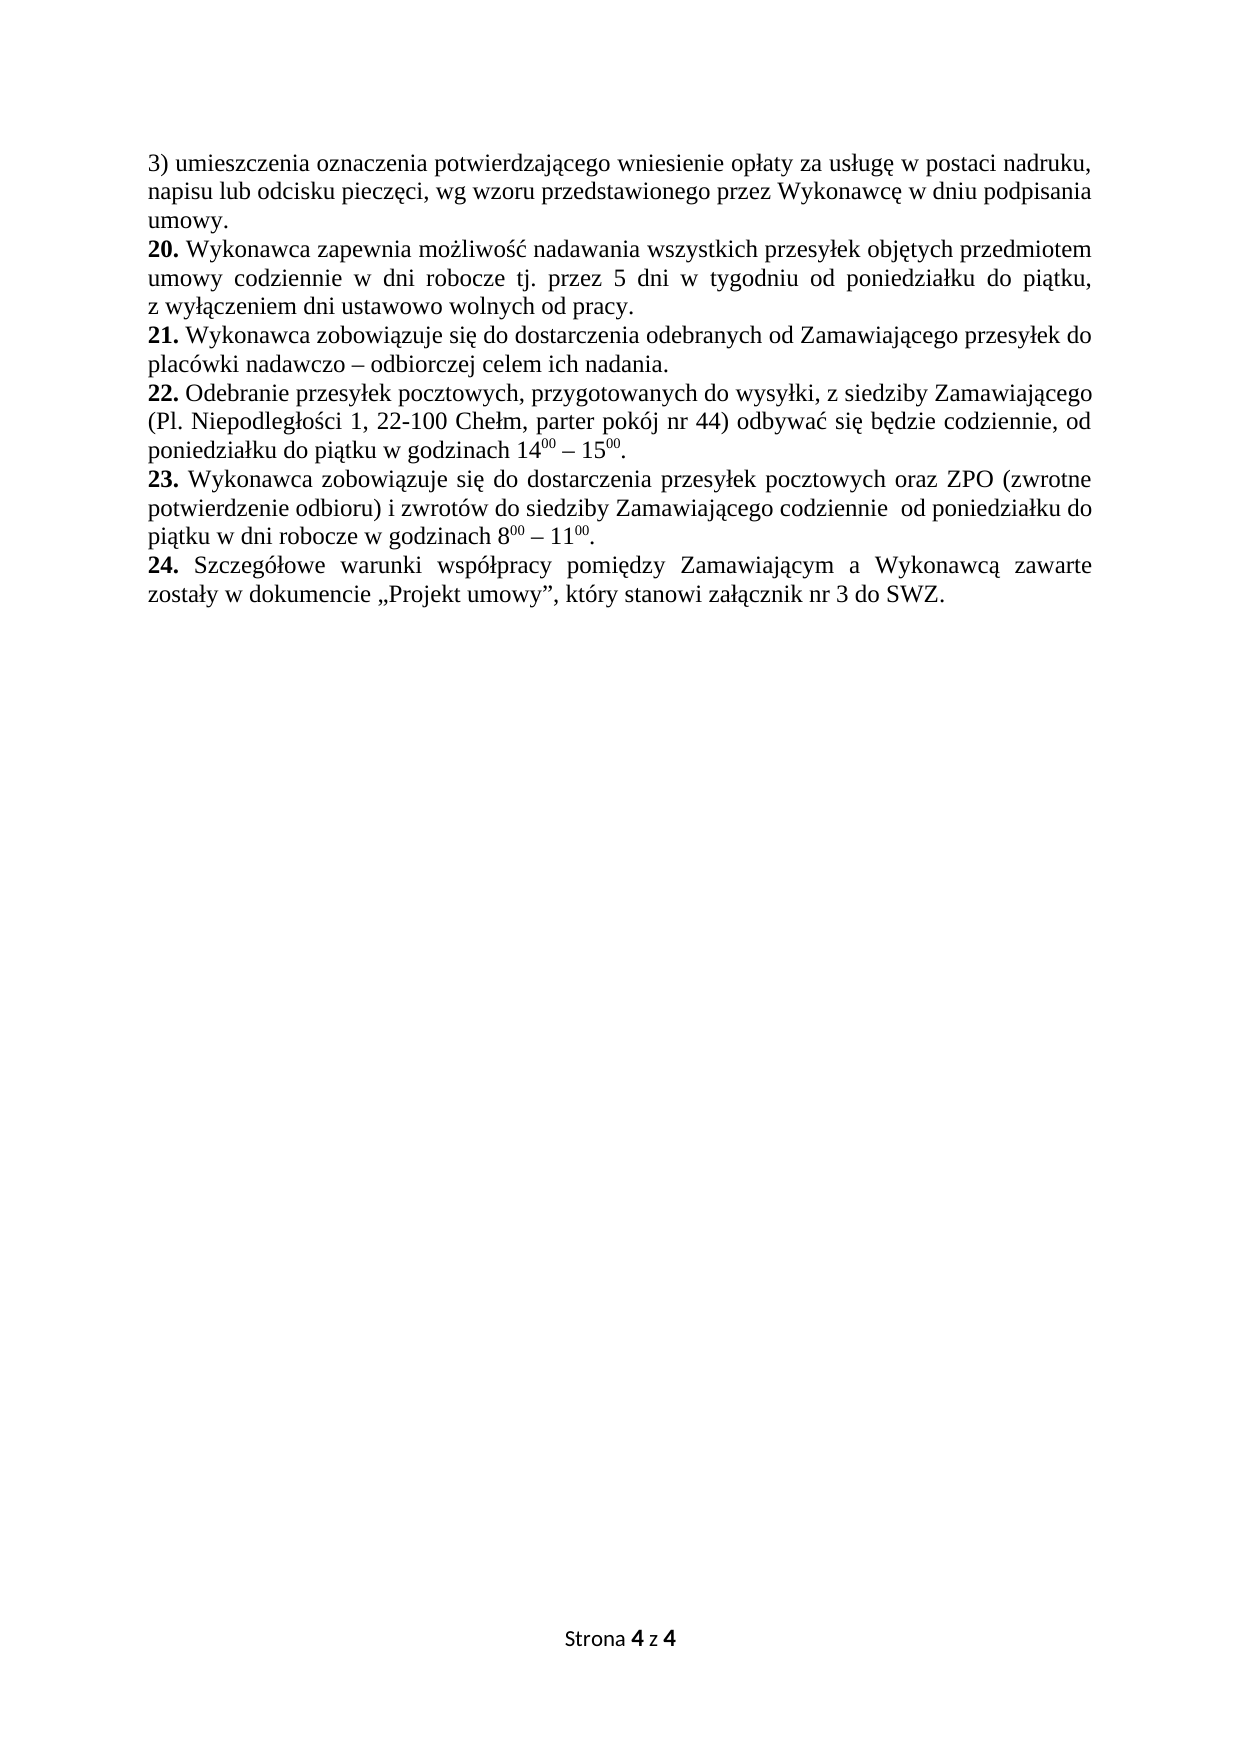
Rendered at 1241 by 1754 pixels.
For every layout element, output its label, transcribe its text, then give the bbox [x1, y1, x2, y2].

text 22. Odebranie przesyłek pocztowych, przygotowanych do wysyłki, z siedziby Zamawiającego (Pl. Niepodległości 1, 22-100 Chełm, parter pokój nr 44) odbywać się będzie codziennie, od poniedziałku do piątku w godzinach 1400 – 1500. [148, 378, 1093, 464]
text 24. Szczegółowe warunki współpracy pomiędzy Zamawiającym a Wykonawcą zawarte zostały w dokumencie „Projekt umowy”, który stanowi załącznik nr 3 do SWZ. [148, 550, 1093, 608]
text 20. Wykonawca zapewnia możliwość nadawania wszystkich przesyłek objętych przedmiotem umowy codziennie w dni robocze tj. przez 5 dni w tygodniu od poniedziałku do piątku, z wyłączeniem dni ustawowo wolnych od pracy. [148, 234, 1093, 320]
text 21. Wykonawca zobowiązuje się do dostarczenia odebranych od Zamawiającego przesyłek do placówki nadawczo – odbiorczej celem ich nadania. [148, 320, 1093, 378]
text 3) umieszczenia oznaczenia potwierdzającego wniesienie opłaty za usługę w postaci nadruku, napisu lub odcisku pieczęci, wg wzoru przedstawionego przez Wykonawcę w dniu podpisania umowy. [148, 148, 1093, 234]
text 23. Wykonawca zobowiązuje się do dostarczenia przesyłek pocztowych oraz ZPO (zwrotne potwierdzenie odbioru) i zwrotów do siedziby Zamawiającego codziennie od poniedziałku do piątku w dni robocze w godzinach 800 – 1100. [148, 464, 1093, 550]
